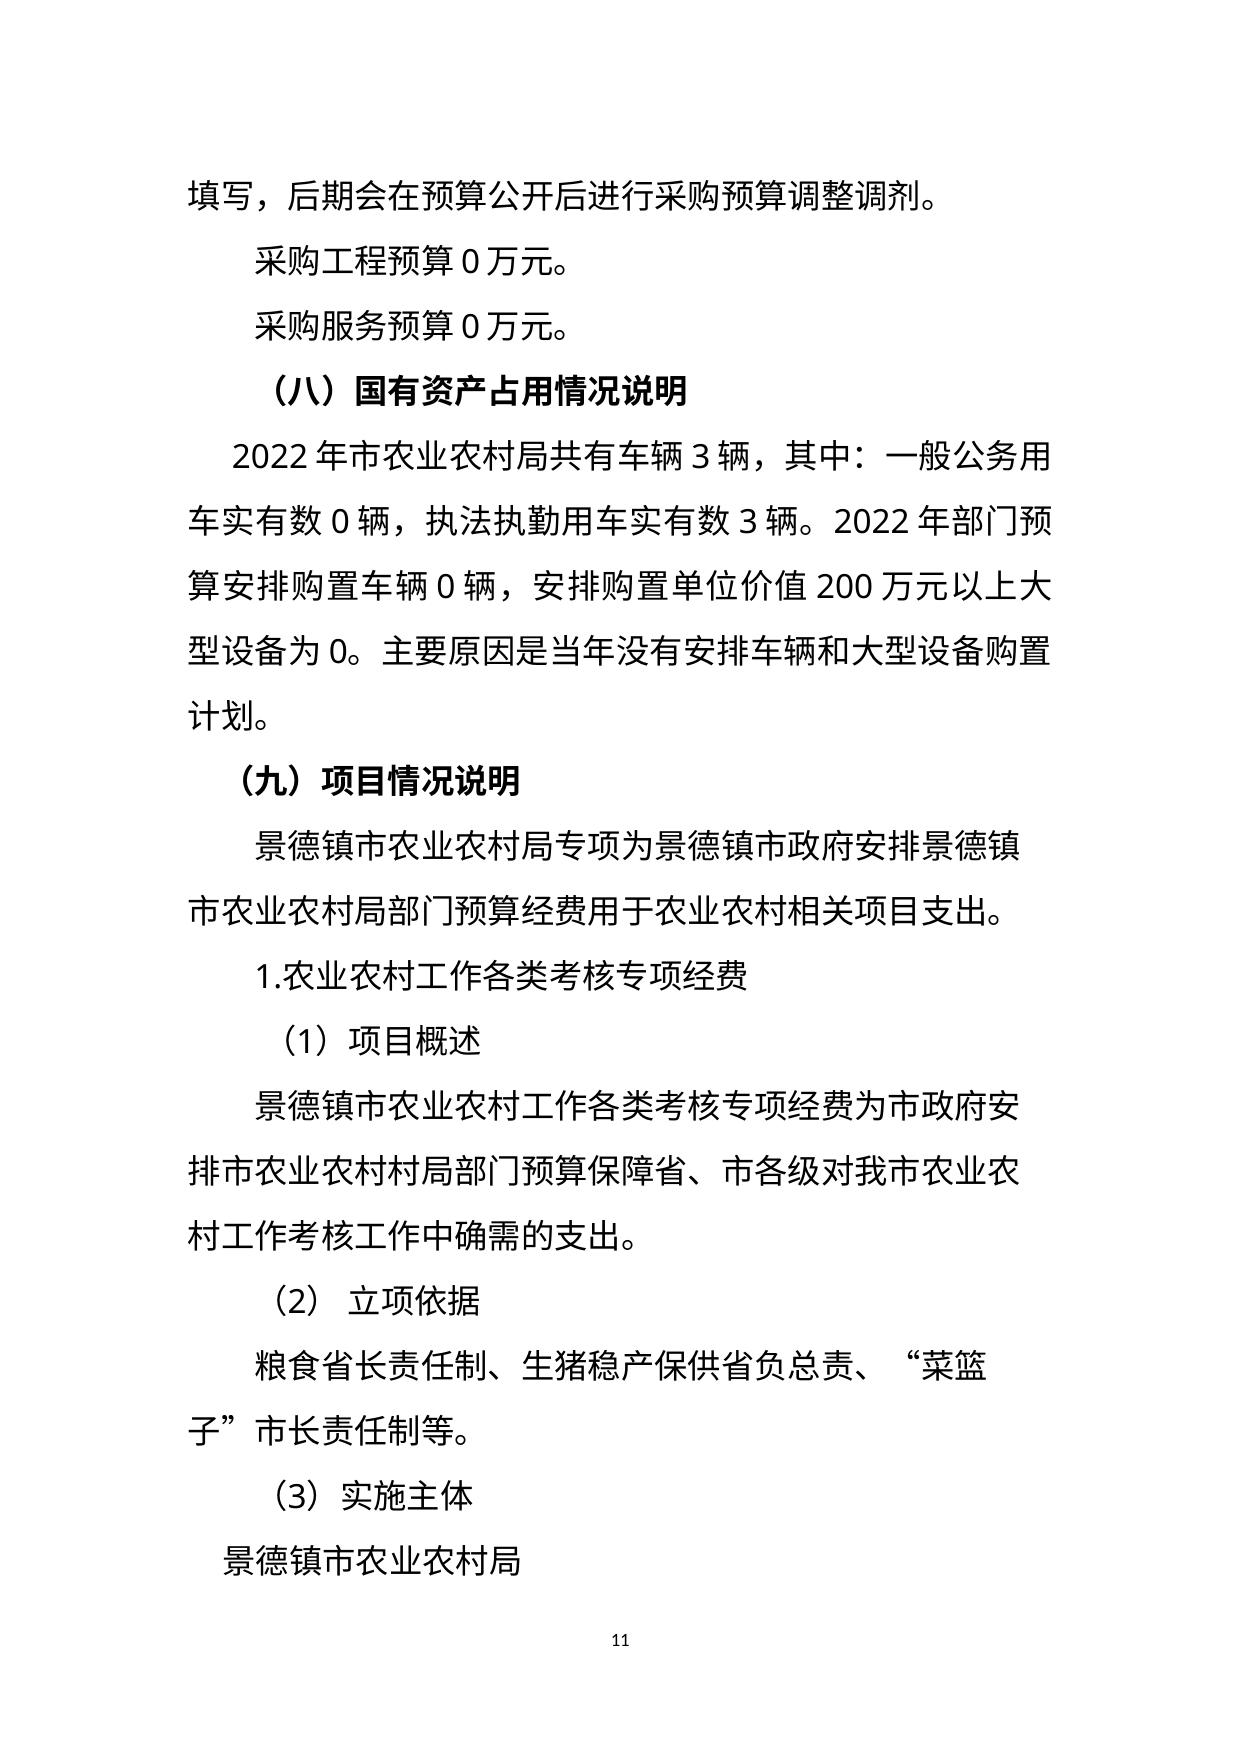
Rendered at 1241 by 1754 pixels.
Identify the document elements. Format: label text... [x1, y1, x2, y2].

text 采购工程预算0万元。 [187, 227, 1053, 292]
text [187, 162, 1053, 227]
text （1）项目概述 [187, 1007, 1053, 1072]
text （九）项目情况说明 [187, 747, 1053, 812]
text 景德镇市农业农村局专项为景德镇市政府安排景德镇市农业农村局部门预算经费用于农业农村相关项目支出。 [187, 812, 1053, 942]
list 景德镇市农业农村局 [187, 1527, 1053, 1592]
text 采购服务预算0万元。 [187, 292, 1053, 357]
text 景德镇市农业农村工作各类考核专项经费为市政府安排市农业农村村局部门预算保障省、市各级对我市农业农村工作考核工作中确需的支出。 [187, 1072, 1053, 1267]
list 粮食省长责任制、生猪稳产保供省负总责、“菜篮子”市长责任制等。 [187, 1332, 1053, 1462]
text 1.农业农村工作各类考核专项经费 [187, 942, 1053, 1007]
list （3）实施主体 [187, 1462, 1053, 1527]
text （2） 立项依据 [187, 1267, 1053, 1332]
text （八）国有资产占用情况说明 [187, 357, 1053, 422]
list 2022年市农业农村局共有车辆3辆，其中：一般公务用车实有数0辆，执法执勤用车实有数3辆。2022年部门预算安排购置车辆0辆，安排购置单位价值200万元以上大型设备为0。主要原因是当年没有安排车辆和大型设备购置计划。 [187, 422, 1053, 747]
